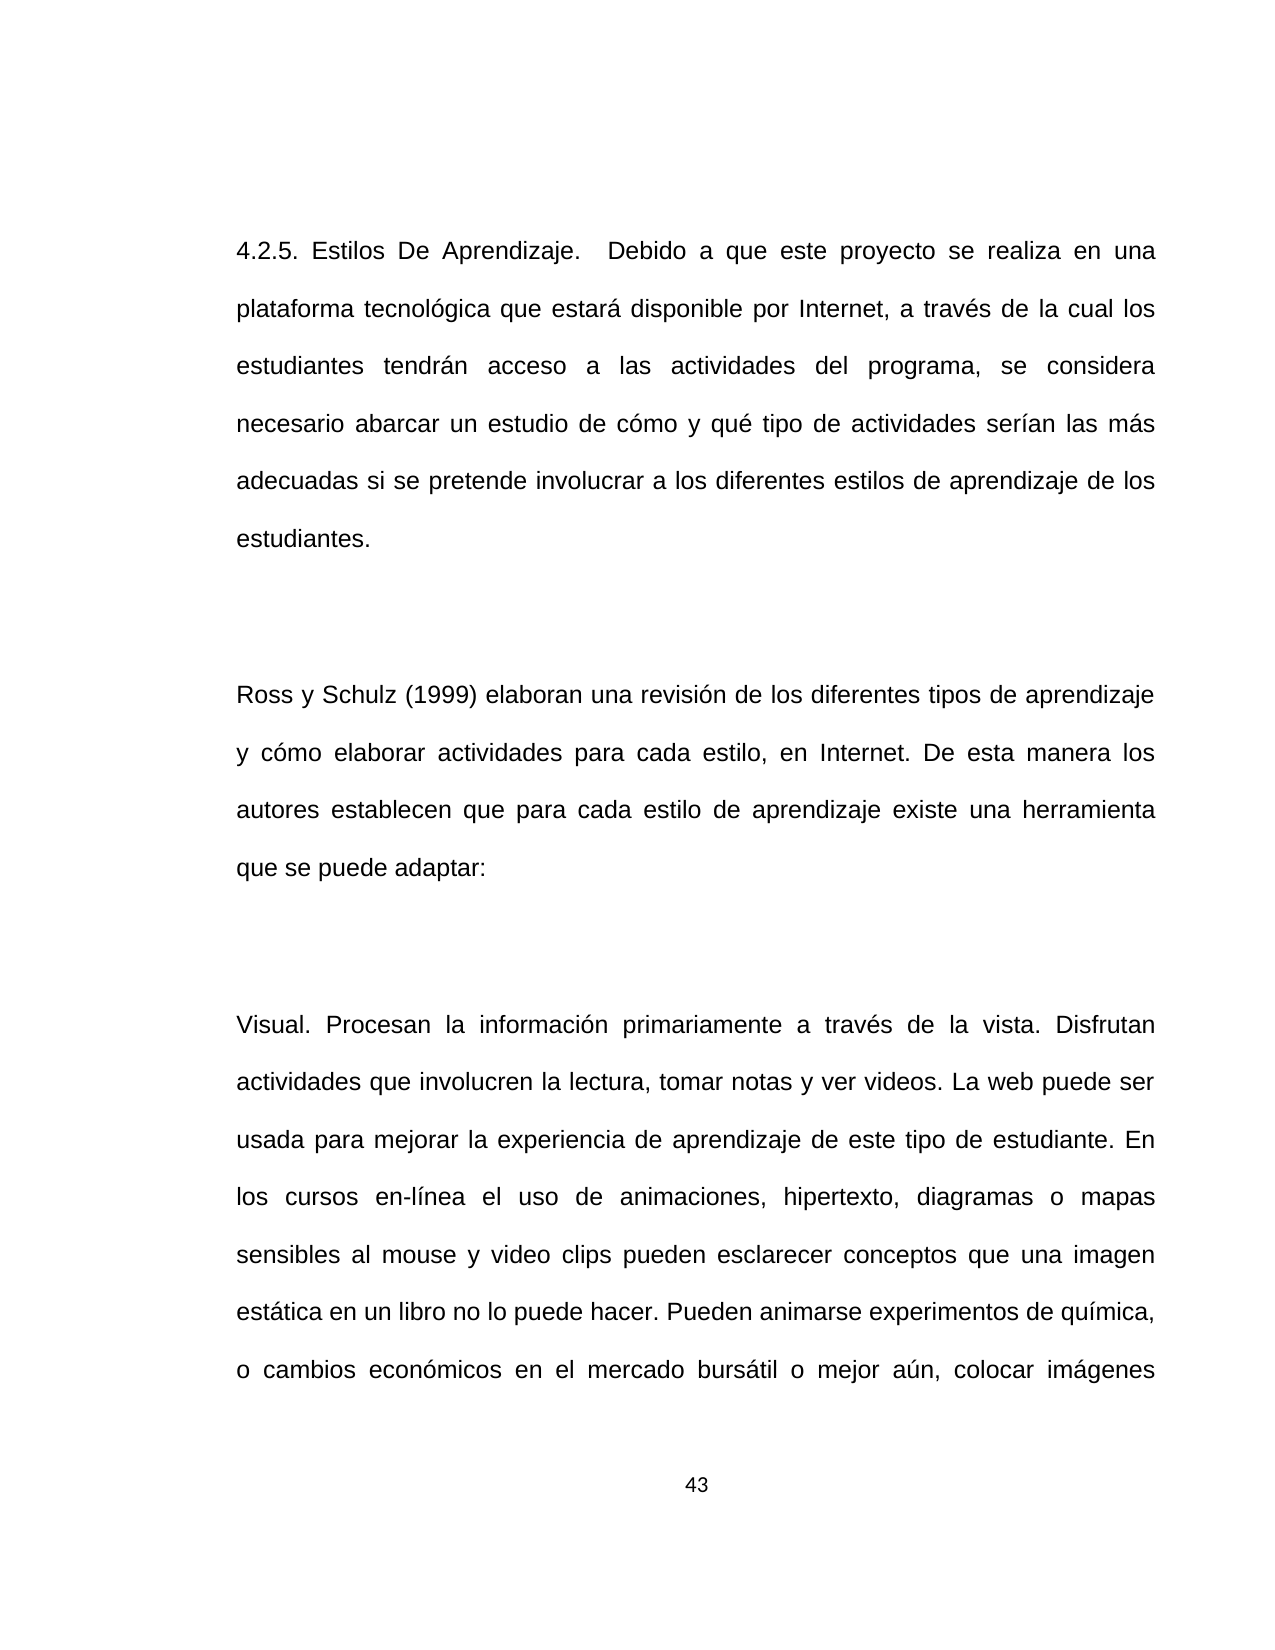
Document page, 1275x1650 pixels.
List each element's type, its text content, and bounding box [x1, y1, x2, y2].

text 4.2.5. Estilos De Aprendizaje. Debido a que este proyecto se realiza en una plataforma tecnológica que estará disponible por Internet, a través de la cual los estudiantes tendrán acceso a las actividades del programa, se considera necesario abarcar un estudio de cómo y qué tipo de actividades serían las más adecuadas si se pretende involucrar a los diferentes estilos de aprendizaje de los estudiantes. [236, 236, 1157, 552]
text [236, 1009, 1157, 1383]
text Ross y Schulz (1999) elaboran una revisión de los diferentes tipos de aprendizaje y cómo elaborar actividades para cada estilo, en Internet. De esta manera los autores establecen que para cada estilo de aprendizaje existe una herramienta que se puede adaptar: [236, 680, 1157, 882]
